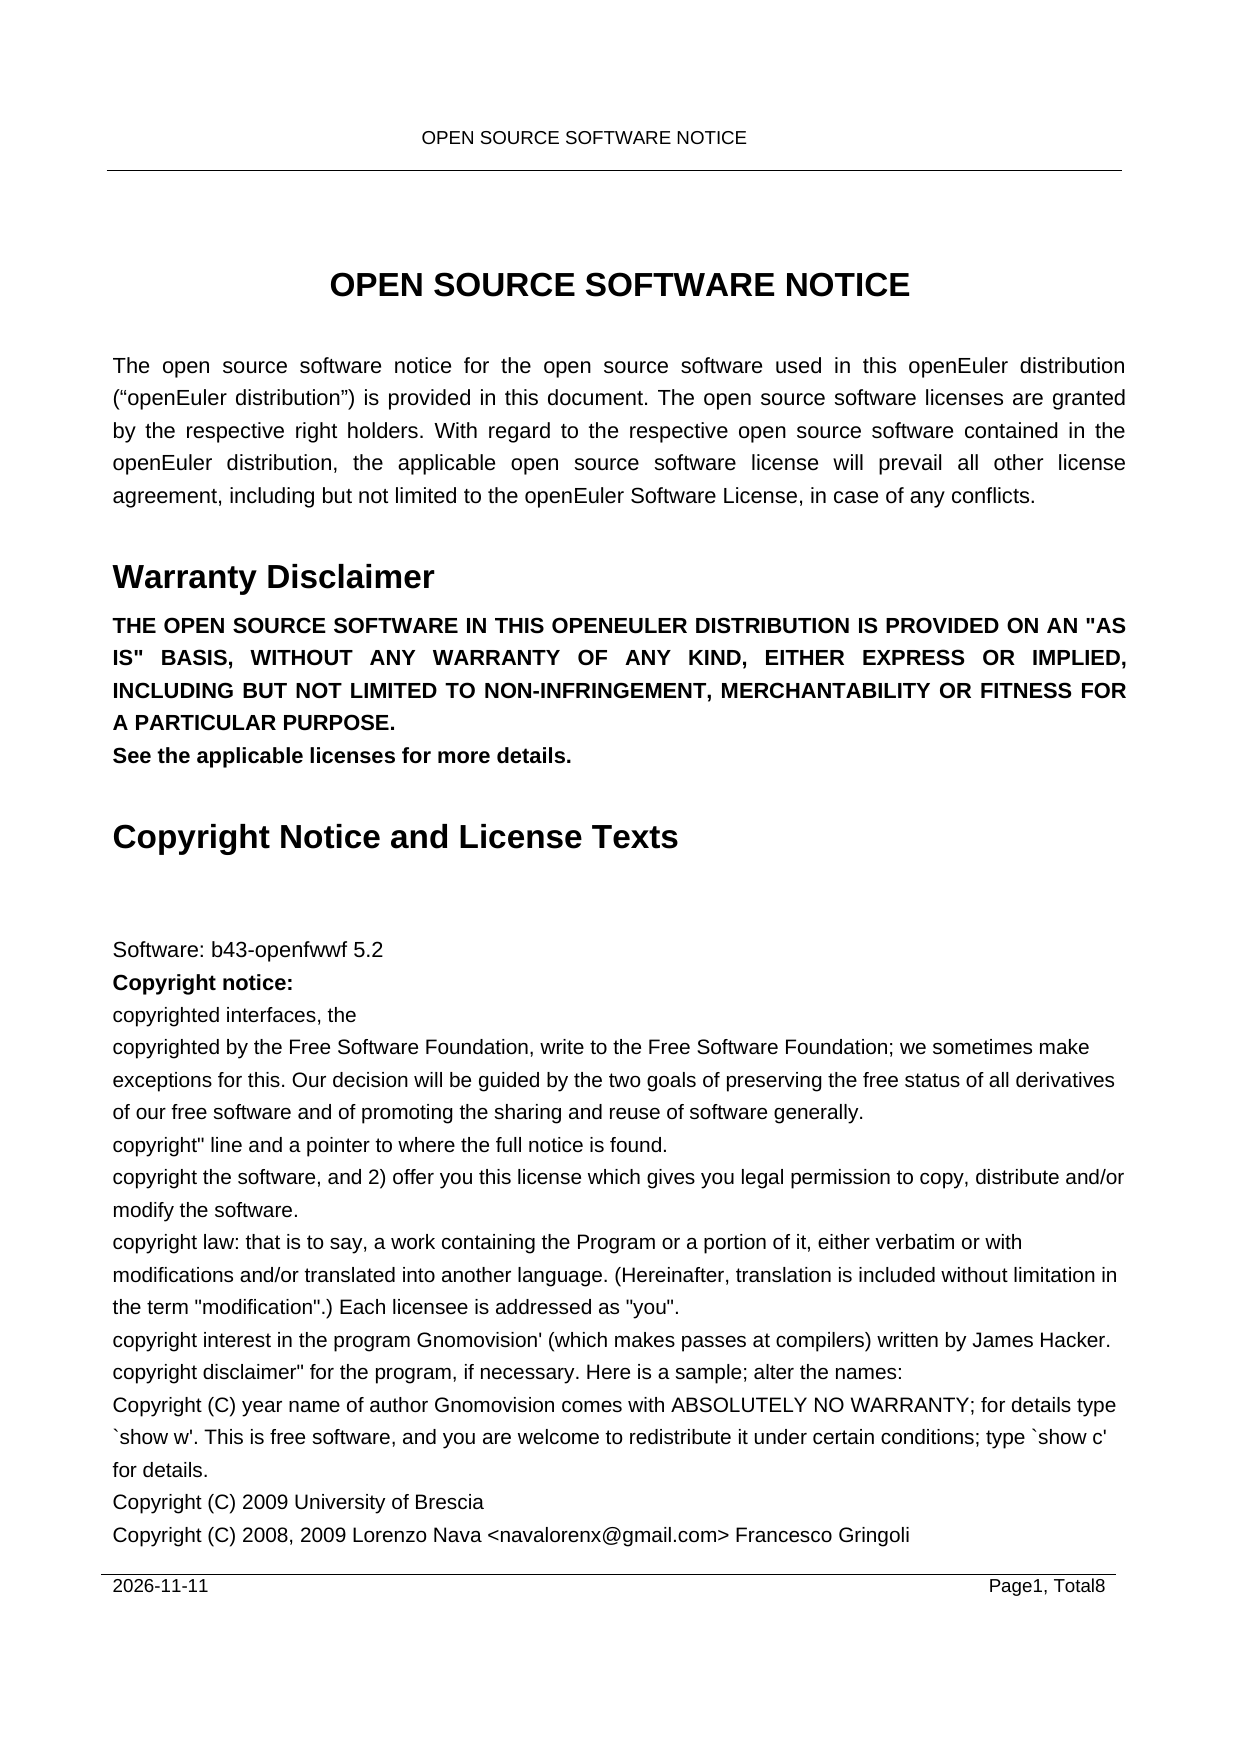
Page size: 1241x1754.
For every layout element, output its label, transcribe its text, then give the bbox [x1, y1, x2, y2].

text Copyright (C) year name of author Gnomovision comes with ABSOLUTELY NO WARRANTY; for details type `show w'. This is free software, and you are welcome to redistribute it under certain conditions; type `show c' for details. [112, 1388, 1128, 1486]
text copyright" line and a pointer to where the full notice is found. [112, 1128, 1128, 1161]
text copyright disclaimer" for the program, if necessary. Here is a sample; alter the names: [112, 1356, 1128, 1388]
text copyrighted by the Free Software Foundation, write to the Free Software Foundation; we sometimes make exceptions for this. Our decision will be guided by the two goals of preserving the free status of all derivatives of our free software and of promoting the sharing and reuse of software generally. [112, 1031, 1128, 1128]
text Copyright Notice and License Texts [112, 804, 1128, 869]
text OPEN SOURCE SOFTWARE NOTICE [112, 251, 1128, 316]
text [112, 1518, 1128, 1551]
text copyright law: that is to say, a work containing the Program or a portion of it, either verbatim or with modifications and/or translated into another language. (Hereinafter, translation is included without limitation in the term "modification".) Each licensee is addressed as "you". [112, 1226, 1128, 1323]
text copyrighted interfaces, the [112, 998, 1128, 1031]
text Copyright notice: [112, 966, 1128, 998]
text copyright the software, and 2) offer you this license which gives you legal permission to copy, distribute and/or modify the software. [112, 1161, 1128, 1226]
text The open source software notice for the open source software used in this openEuler distribution (“openEuler distribution”) is provided in this document. The open source software licenses are granted by the respective right holders. With regard to the respective open source software contained in the openEuler distribution, the applicable open source software license will prevail all other license agreement, including but not limited to the openEuler Software License, in case of any conflicts. [112, 349, 1128, 511]
text Warranty Disclaimer [112, 544, 1128, 609]
text copyright interest in the program Gnomovision' (which makes passes at compilers) written by James Hacker. [112, 1323, 1128, 1356]
text THE OPEN SOURCE SOFTWARE IN THIS OPENEULER DISTRIBUTION IS PROVIDED ON AN "AS IS" BASIS, WITHOUT ANY WARRANTY OF ANY KIND, EITHER EXPRESS OR IMPLIED, INCLUDING BUT NOT LIMITED TO NON-INFRINGEMENT, MERCHANTABILITY OR FITNESS FOR A PARTICULAR PURPOSE. See the applicable licenses for more details. [112, 609, 1128, 771]
text Software: b43-openfwwf 5.2 [112, 933, 1128, 966]
text Copyright (C) 2009 University of Brescia [112, 1486, 1128, 1518]
